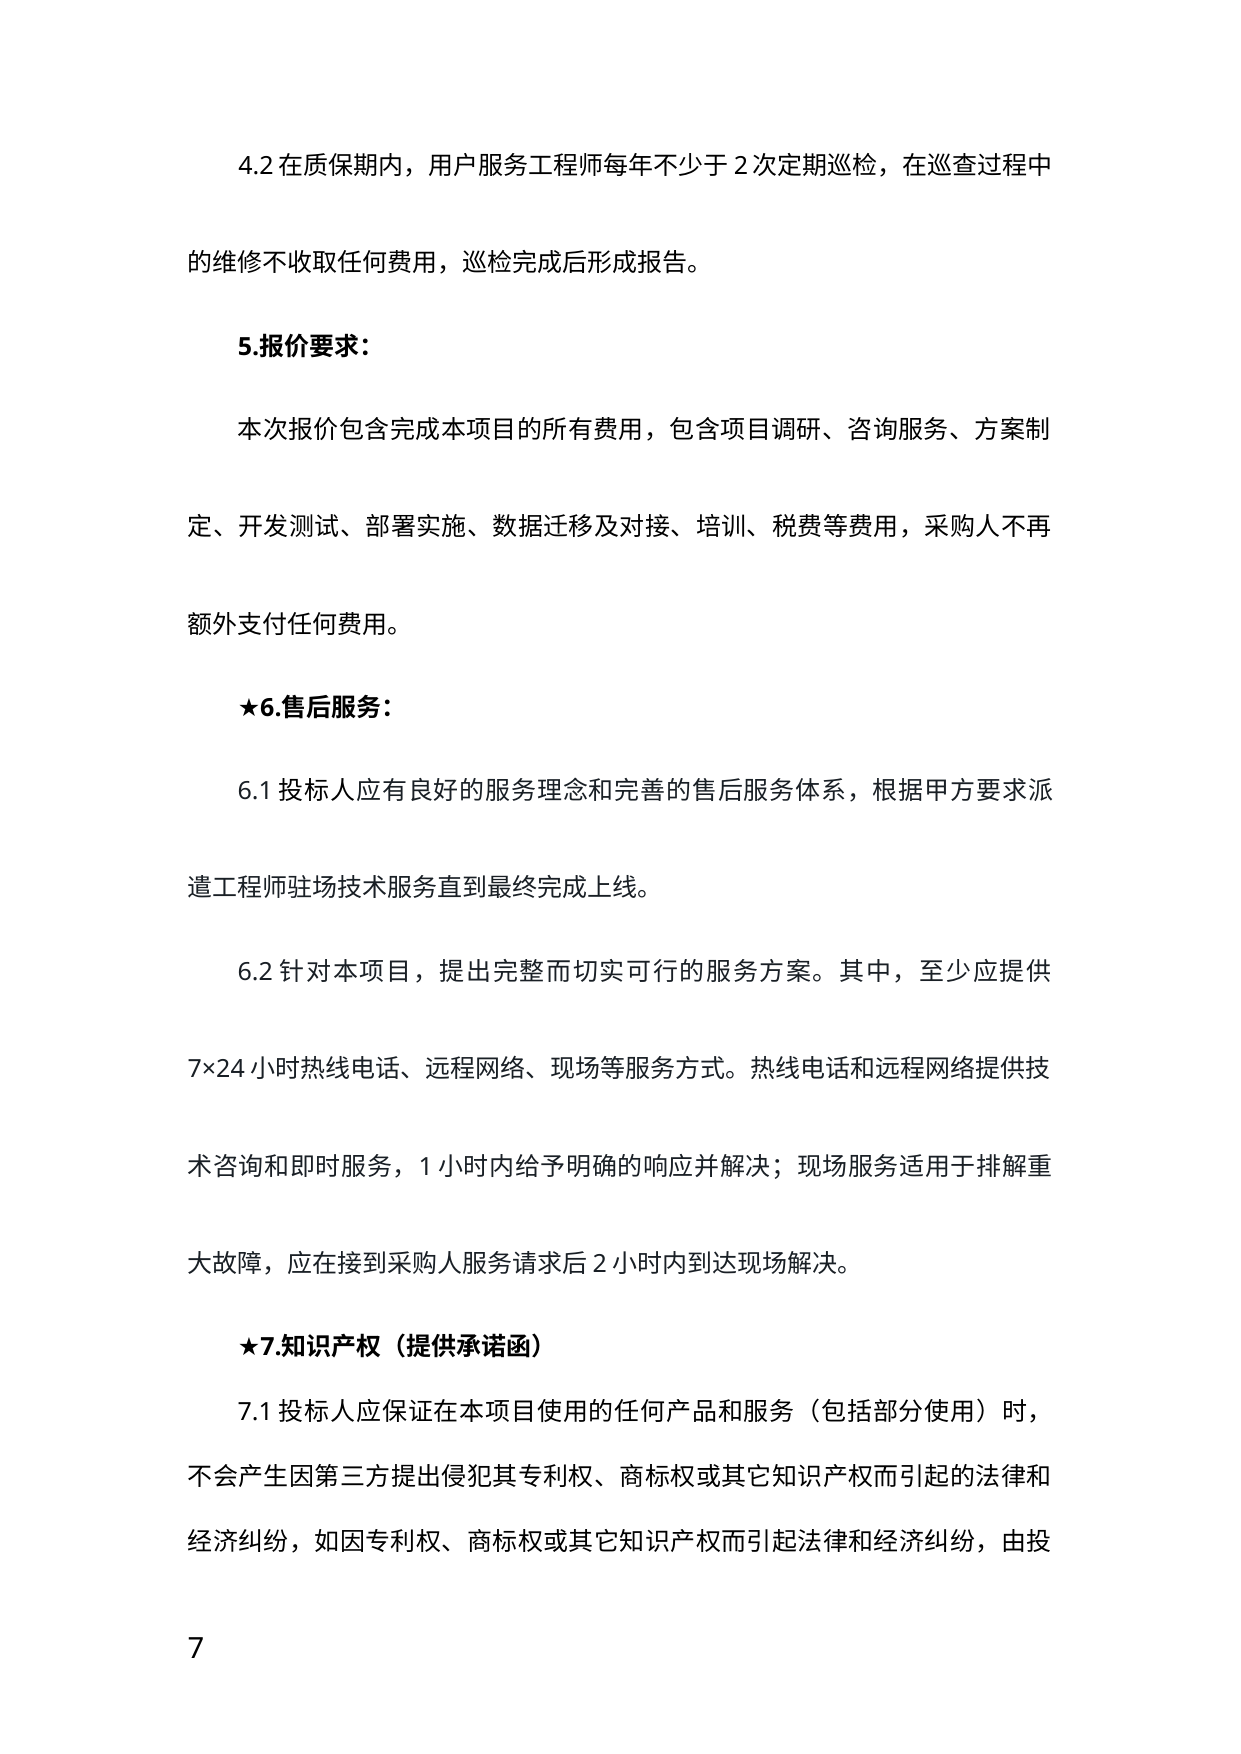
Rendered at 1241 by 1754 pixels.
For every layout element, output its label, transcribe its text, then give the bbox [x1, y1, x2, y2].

text 6.2针对本项目，提出完整而切实可行的服务方案。其中，至少应提供7×24小时热线电话、远程网络、现场等服务方式。热线电话和远程网络提供技术咨询和即时服务，1小时内给予明确的响应并解决；现场服务适用于排解重大故障，应在接到采购人服务请求后2小时内到达现场解决。 [187, 937, 1053, 1294]
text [187, 1377, 1053, 1572]
text ★7.知识产权（提供承诺函） [187, 1312, 1053, 1377]
text 本次报价包含完成本项目的所有费用，包含项目调研、咨询服务、方案制定、开发测试、部署实施、数据迁移及对接、培训、税费等费用，采购人不再额外支付任何费用。 [187, 395, 1053, 655]
text 6.1投标人应有良好的服务理念和完善的售后服务体系，根据甲方要求派遣工程师驻场技术服务直到最终完成上线。 [187, 756, 1053, 918]
text 4.2在质保期内，用户服务工程师每年不少于2次定期巡检，在巡查过程中的维修不收取任何费用，巡检完成后形成报告。 [187, 131, 1053, 293]
text 5.报价要求： [187, 312, 1053, 377]
text ★6.售后服务： [187, 673, 1053, 738]
